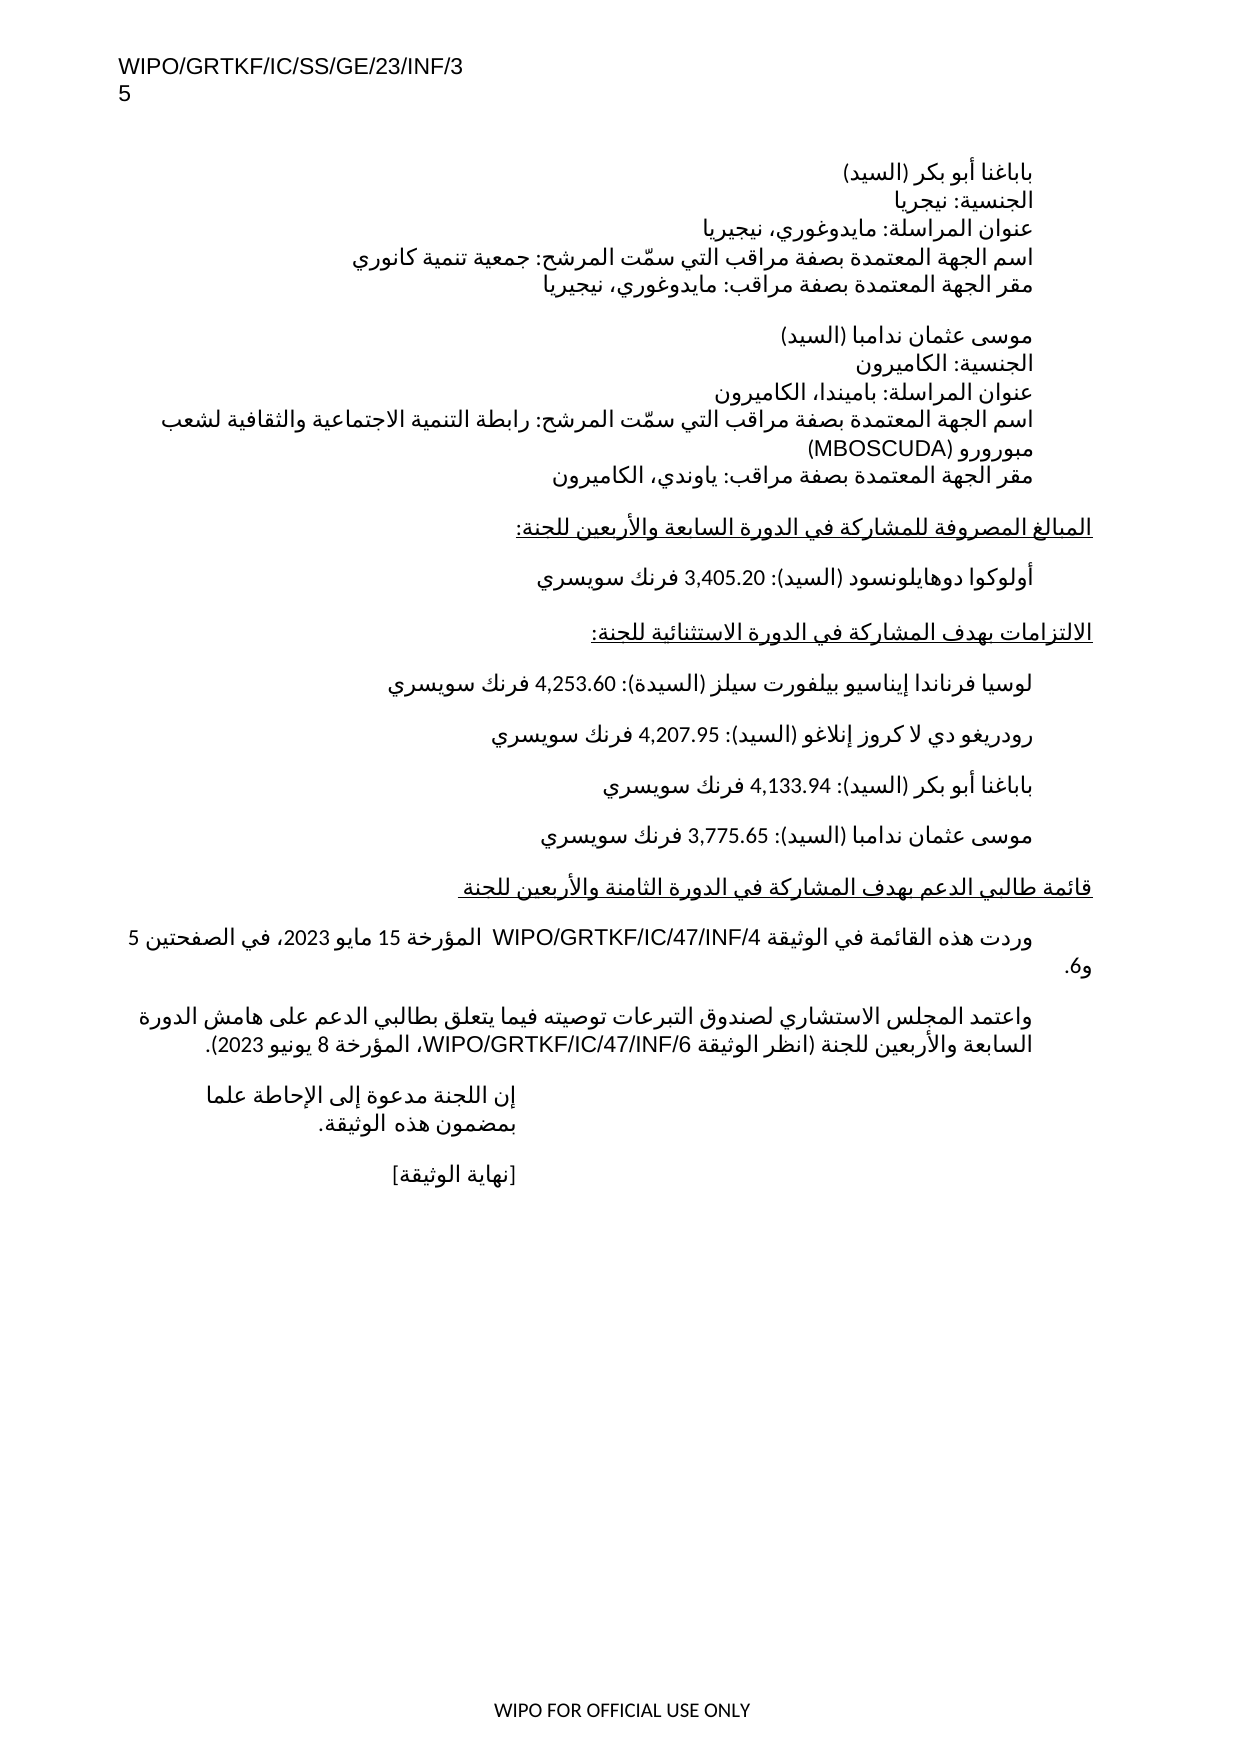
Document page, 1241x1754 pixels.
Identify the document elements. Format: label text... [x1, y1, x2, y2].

text مقر الجهة المعتمدة بصفة مراقب: ياوندي، الكاميرون [118, 462, 1034, 490]
text موسى عثمان ندامبا (السيد): 3,775.65 فرنك سويسري [118, 822, 1092, 850]
text رودريغو دي لا كروز إنلاغو (السيد): 4,207.95 فرنك سويسري [118, 720, 1092, 748]
text باباغنا أبو بكر (السيد) [118, 158, 1034, 187]
text لوسيا فرناندا إيناسيو بيلفورت سيلز (السيدة): 4,253.60 فرنك سويسري [118, 669, 1092, 697]
text اسم الجهة المعتمدة بصفة مراقب التي سمّت المرشح: جمعية تنمية كانوري [118, 243, 1034, 271]
text وردت هذه القائمة في الوثيقة WIPO/GRTKF/IC/47/INF/4 المؤرخة 15 مايو 2023، في الصفحتين 5 و6. [118, 923, 1092, 979]
text قائمة طالبي الدعم بهدف المشاركة في الدورة الثامنة والأربعين للجنة [118, 873, 1092, 901]
text واعتمد المجلس الاستشاري لصندوق التبرعات توصيته فيما يتعلق بطالبي الدعم على هامش الدورة السابعة والأربعين للجنة (انظر الوثيقة WIPO/GRTKF/IC/47/INF/6، المؤرخة 8 يونيو 2023). [118, 1002, 1033, 1058]
text الجنسية: الكاميرون [118, 349, 1034, 378]
text المبالغ المصروفة للمشاركة في الدورة السابعة والأربعين للجنة: [118, 513, 1092, 541]
text باباغنا أبو بكر (السيد): 4,133.94 فرنك سويسري [118, 771, 1092, 799]
text [نهاية الوثيقة] [118, 1160, 516, 1188]
text اسم الجهة المعتمدة بصفة مراقب التي سمّت المرشح: رابطة التنمية الاجتماعية والثقافية لشعب مبورورو (MBOSCUDA) [118, 406, 1034, 462]
text عنوان المراسلة: باميندا، الكاميرون [118, 378, 1034, 406]
text إن اللجنة مدعوة إلى الإحاطة علما بمضمون هذه الوثيقة. [118, 1081, 517, 1137]
text عنوان المراسلة: مايدوغوري، نيجيريا [118, 214, 1034, 243]
text أولوكوا دوهايلونسود (السيد): 3,405.20 فرنك سويسري [118, 563, 1034, 592]
text الجنسية: نيجريا [118, 187, 1034, 214]
text مقر الجهة المعتمدة بصفة مراقب: مايدوغوري، نيجيريا [118, 271, 1034, 299]
text الالتزامات بهدف المشاركة في الدورة الاستثنائية للجنة: [118, 618, 1092, 646]
text موسى عثمان ندامبا (السيد) [118, 322, 1034, 349]
